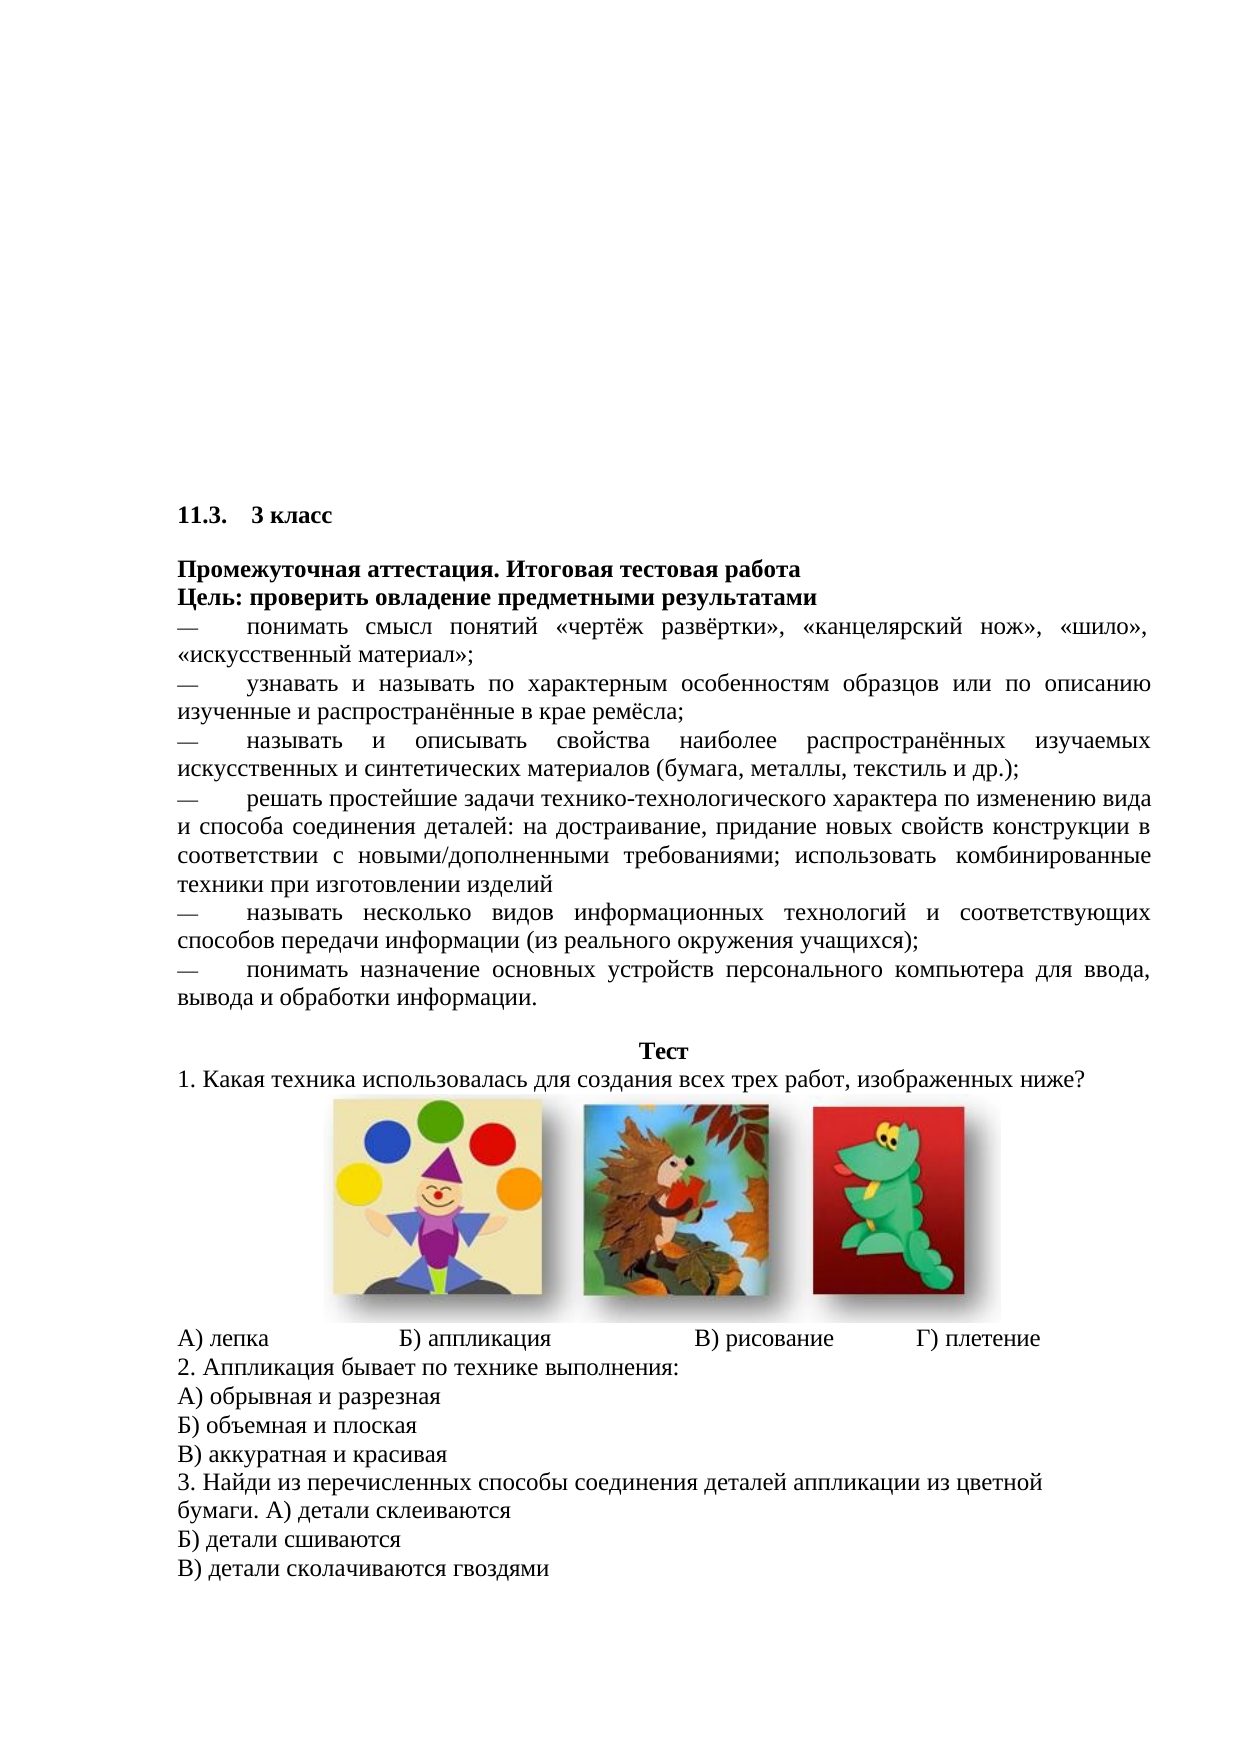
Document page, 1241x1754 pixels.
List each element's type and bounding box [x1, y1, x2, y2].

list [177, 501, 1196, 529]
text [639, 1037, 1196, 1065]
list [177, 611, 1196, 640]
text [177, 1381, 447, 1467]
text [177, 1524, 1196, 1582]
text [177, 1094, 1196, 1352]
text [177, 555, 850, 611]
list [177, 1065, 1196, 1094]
picture [323, 1094, 1001, 1323]
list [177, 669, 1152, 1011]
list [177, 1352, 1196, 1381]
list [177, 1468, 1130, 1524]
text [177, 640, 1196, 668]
